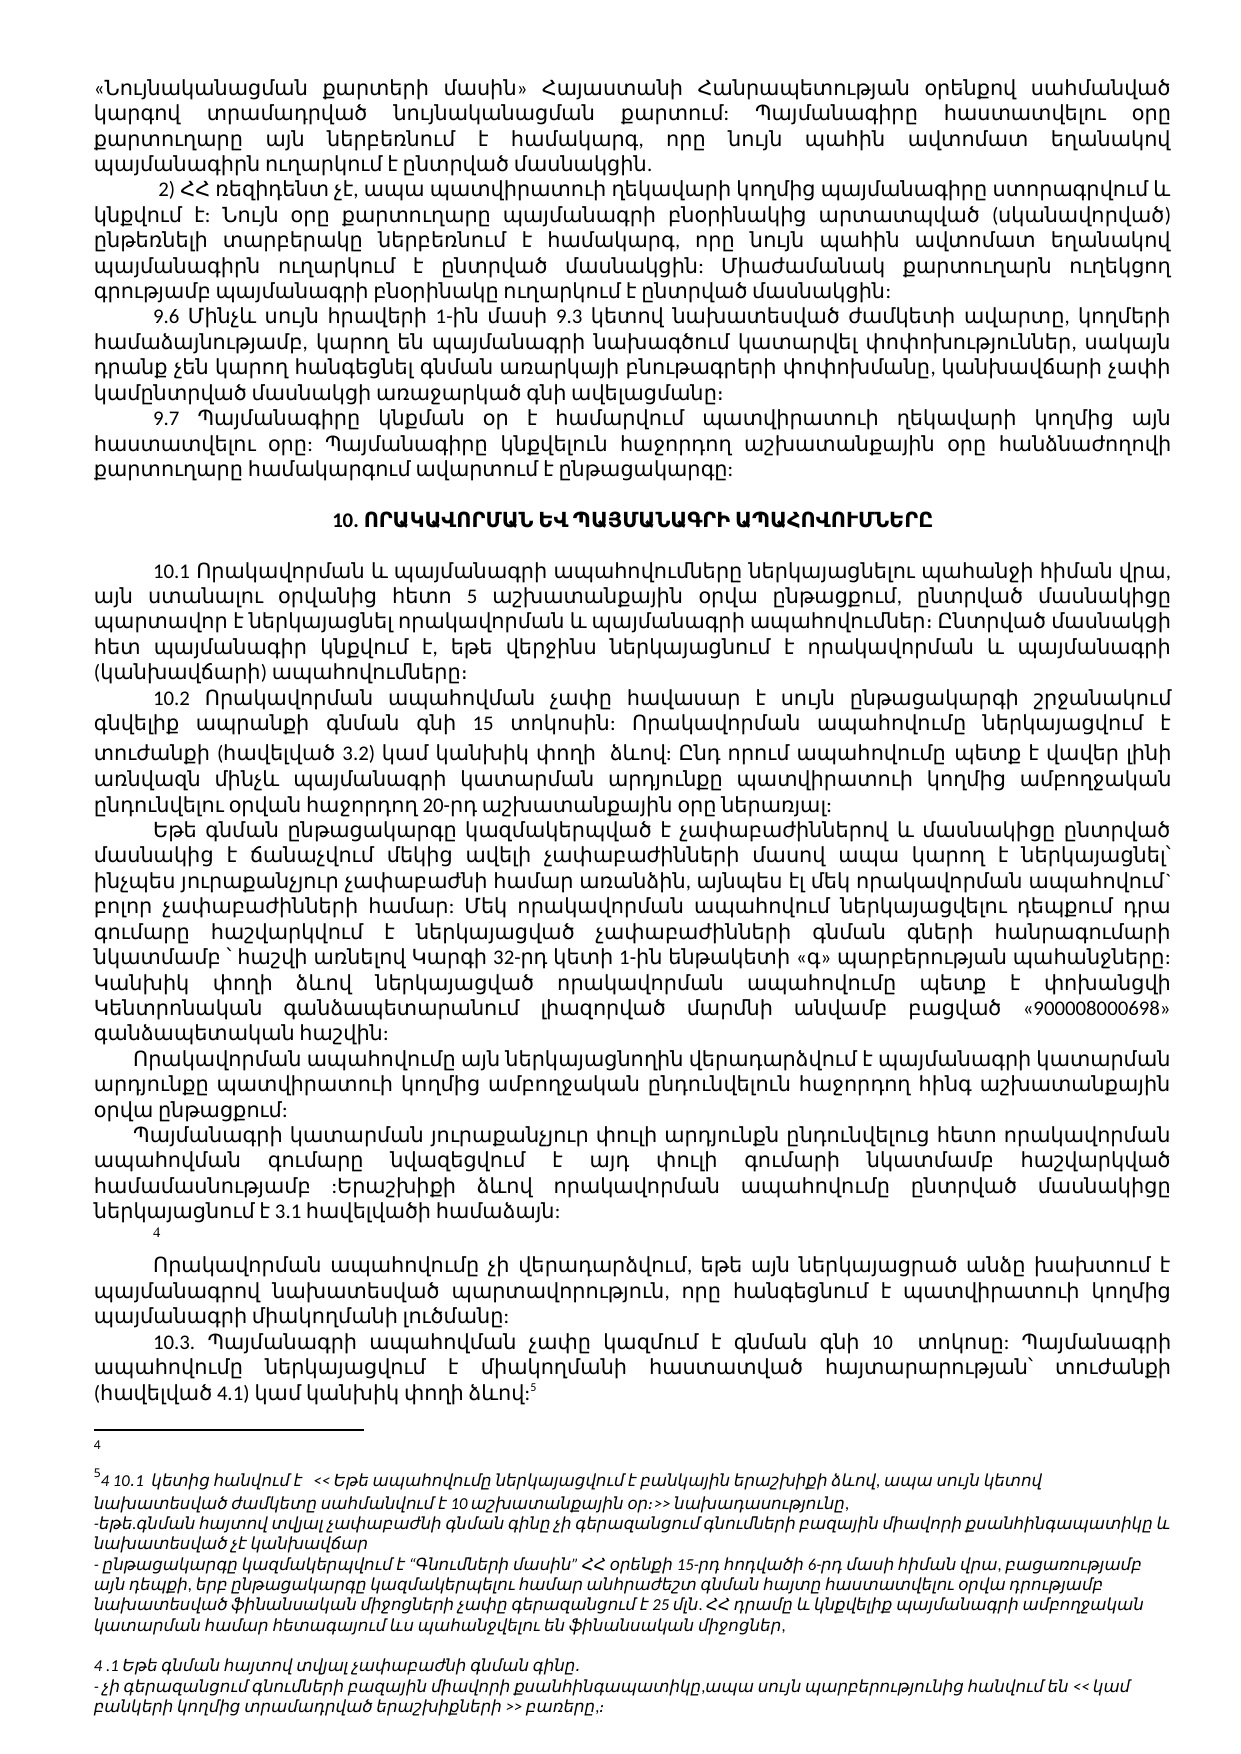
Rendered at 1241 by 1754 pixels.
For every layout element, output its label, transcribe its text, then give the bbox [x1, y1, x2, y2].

text Որակավորման ապահովումը չի վերադարձվում, եթե այն ներկայացրած անձը խախտում է պայմանագրով նախատեսված պարտավորություն, որը հանգեցնում է պատվիրատուի կողմից պայմանագրի միակողմանի լուծմանը: [94, 1253, 1171, 1329]
text 9.6 Մինչև սույն հրավերի 1-ին մասի 9.3 կետով նախատեսված ժամկետի ավարտը, կողմերի համաձայնությամբ, կարող են պայմանագրի նախագծում կատարվել փոփոխություններ, սակայն դրանք չեն կարող հանգեցնել գնման առարկայի բնութագրերի փոփոխմանը, կանխավճարի չափի կամընտրված մասնակցի առաջարկած գնի ավելացմանը։ [94, 304, 1171, 405]
text 2) ՀՀ ռեզիդենտ չէ, ապա պատվիրատուի ղեկավարի կողմից պայմանագիրը ստորագրվում և կնքվում է: Նույն օրը քարտուղարը պայմանագրի բնօրինակից արտատպված (սկանավորված) ընթեռնելի տարբերակը ներբեռնում է համակարգ, որը նույն պահին ավտոմատ եղանակով պայմանագիրն ուղարկում է ընտրված մասնակցին: Միաժամանակ քարտուղարն ուղեկցող գրությամբ պայմանագրի բնօրինակը ուղարկում է ընտրված մասնակցին: [94, 177, 1171, 304]
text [94, 75, 1171, 177]
text Եթե գնման ընթացակարգը կազմակերպված է չափաբաժիններով և մասնակիցը ընտրված մասնակից է ճանաչվում մեկից ավելի չափաբաժինների մասով ապա կարող է ներկայացնել՝ ինչպես յուրաքանչյուր չափաբաժնի համար առանձին, այնպես էլ մեկ որակավորման ապահովում` բոլոր չափաբաժինների համար: Մեկ որակավորման ապահովում ներկայացվելու դեպքում դրա գումարը հաշվարկվում է ներկայացված չափաբաժինների գնման գների հանրագումարի նկատմամբ ՝ հաշվի առնելով Կարգի 32-րդ կետի 1-ին ենթակետի «գ» պարբերության պահանջները: Կանխիկ փողի ձևով ներկայացված որակավորման ապահովումը պետք է փոխանցվի Կենտրոնական գանձապետարանում լիազորված մարմնի անվամբ բացված «900008000698» գանձապետական հաշվին: [94, 817, 1171, 1046]
text 10.2 Որակավորման ապահովման չափը հավասար է սույն ընթացակարգի շրջանակում գնվելիք ապրանքի գնման գնի 15 տոկոսին: Որակավորման ապահովումը ներկայացվում է տուժանքի (հավելված 3.2) կամ կանխիկ փողի ձևով: Ընդ որում ապահովումը պետք է վավեր լինի առնվազն մինչև պայմանագրի կատարման արդյունքը պատվիրատուի կողմից ամբողջական ընդունվելու օրվան հաջորդող 20-րդ աշխատանքային օրը ներառյալ: [94, 685, 1171, 817]
text 10. ՈՐԱԿԱՎՈՐՄԱՆ ԵՎ ՊԱՅՄԱՆԱԳՐԻ ԱՊԱՀՈՎՈՒՄՆԵՐԸ [94, 507, 1171, 532]
text 9.7 Պայմանագիրը կնքման օր է համարվում պատվիրատուի ղեկավարի կողմից այն հաստատվելու օրը: Պայմանագիրը կնքվելուն հաջորդող աշխատանքային օրը հանձնաժողովի քարտուղարը համակարգում ավարտում է ընթացակարգը: [94, 405, 1171, 482]
text Որակավորման ապահովումը այն ներկայացնողին վերադարձվում է պայմանագրի կատարման արդյունքը պատվիրատուի կողմից ամբողջական ընդունվելուն հաջորդող հինգ աշխատանքային օրվա ընթացքում: [94, 1046, 1171, 1122]
text 10.1 Որակավորման և պայմանագրի ապահովումները ներկայացնելու պահանջի հիման վրա, այն ստանալու օրվանից հետո 5 աշխատանքային օրվա ընթացքում, ընտրված մասնակիցը պարտավոր է ներկայացնել որակավորման և պայմանագրի ապահովումներ։ Ընտրված մասնակցի հետ պայմանագիր կնքվում է, եթե վերջինս ներկայացնում է որակավորման և պայմանագրի (կանխավճարի) ապահովումները։ [94, 558, 1171, 685]
text 10.3. Պայմանագրի ապահովման չափը կազմում է գնման գնի 10 տոկոսը: Պայմանագրի ապահովումը ներկայացվում է միակողմանի հաստատված հայտարարության՝ տուժանքի (հավելված 4.1) կամ կանխիկ փողի ձևով: [94, 1329, 1171, 1405]
text Պայմանագրի կատարման յուրաքանչյուր փուլի արդյունքն ընդունվելուց հետո որակավորման ապահովման գումարը նվազեցվում է այդ փուլի գումարի նկատմամբ հաշվարկված համամասնությամբ :Երաշխիքի ձևով որակավորման ապահովումը ընտրված մասնակիցը ներկայացնում է 3.1 հավելվածի համաձայն: [94, 1122, 1171, 1224]
